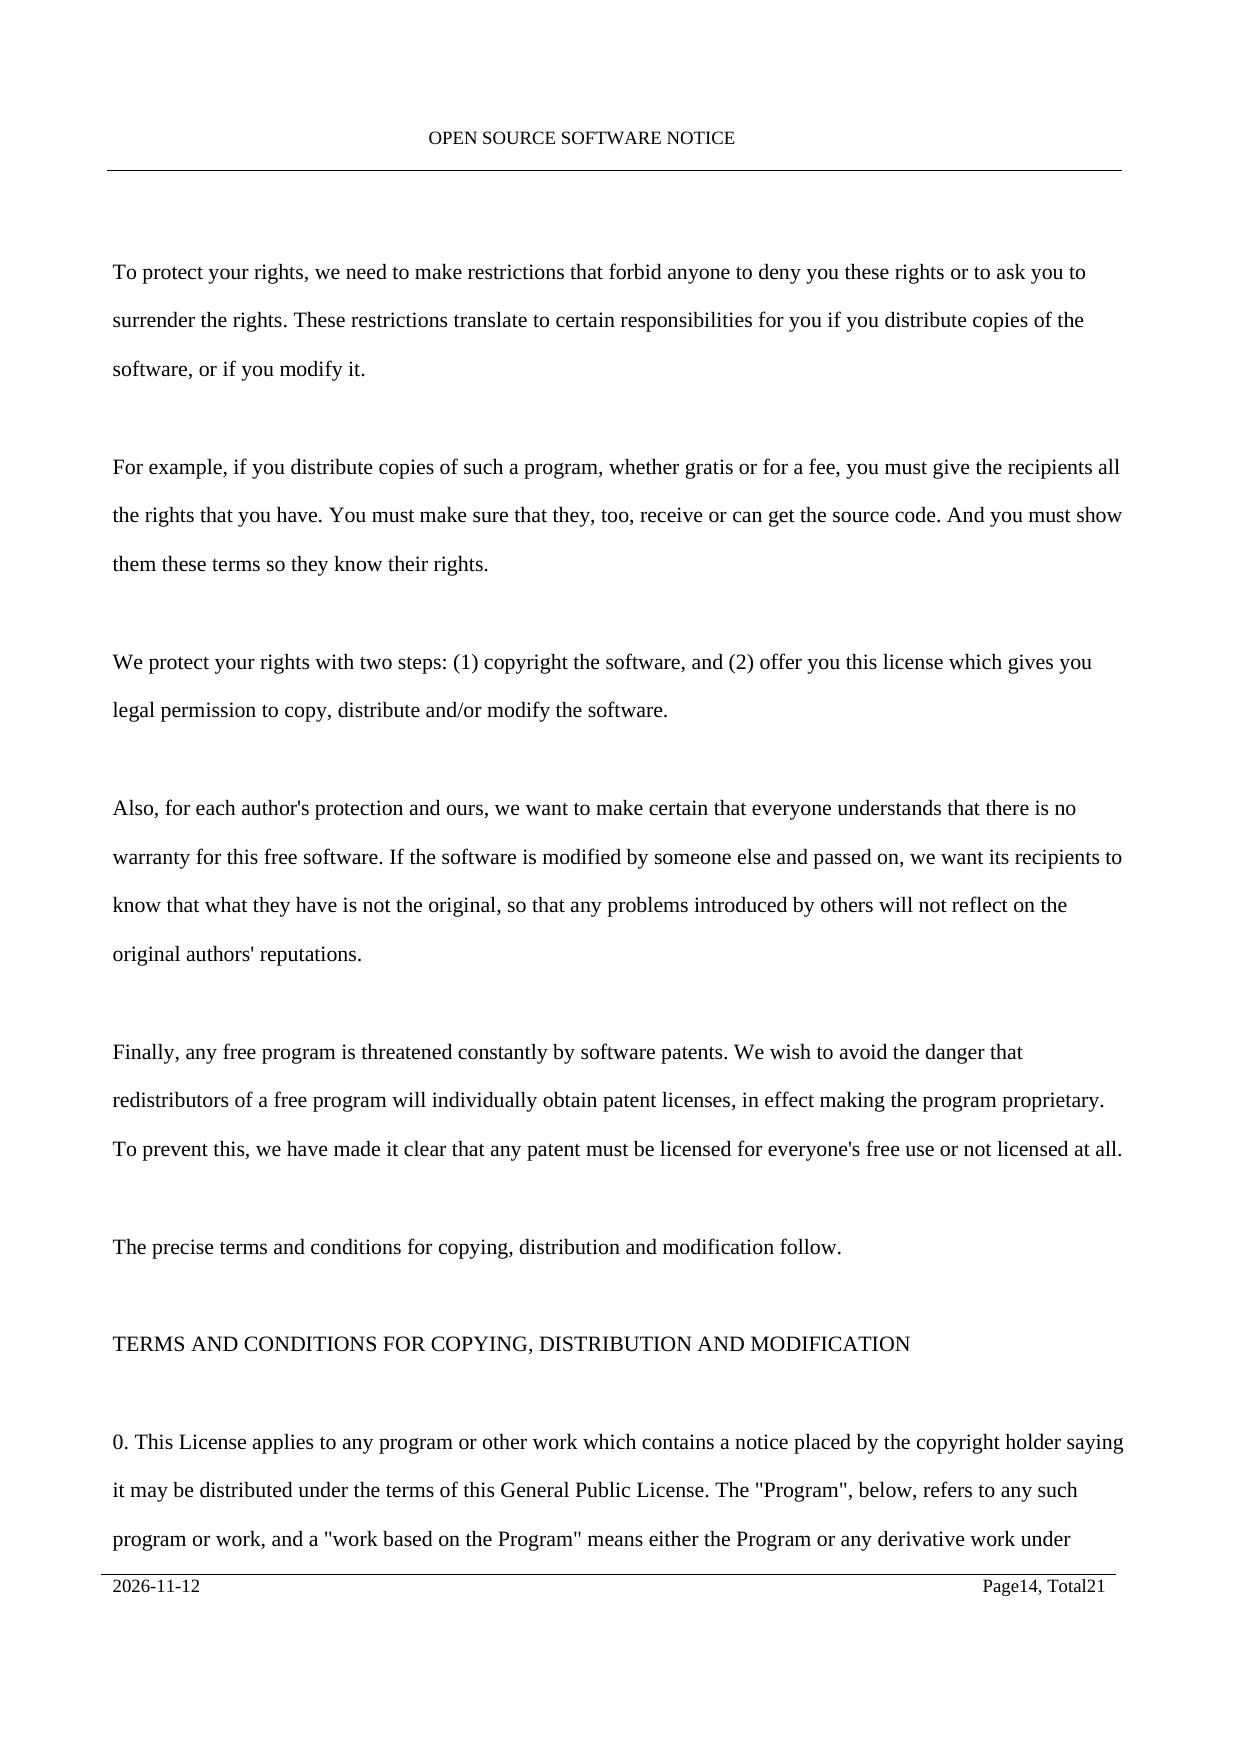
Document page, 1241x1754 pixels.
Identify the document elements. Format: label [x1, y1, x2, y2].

text [112, 206, 1128, 1555]
